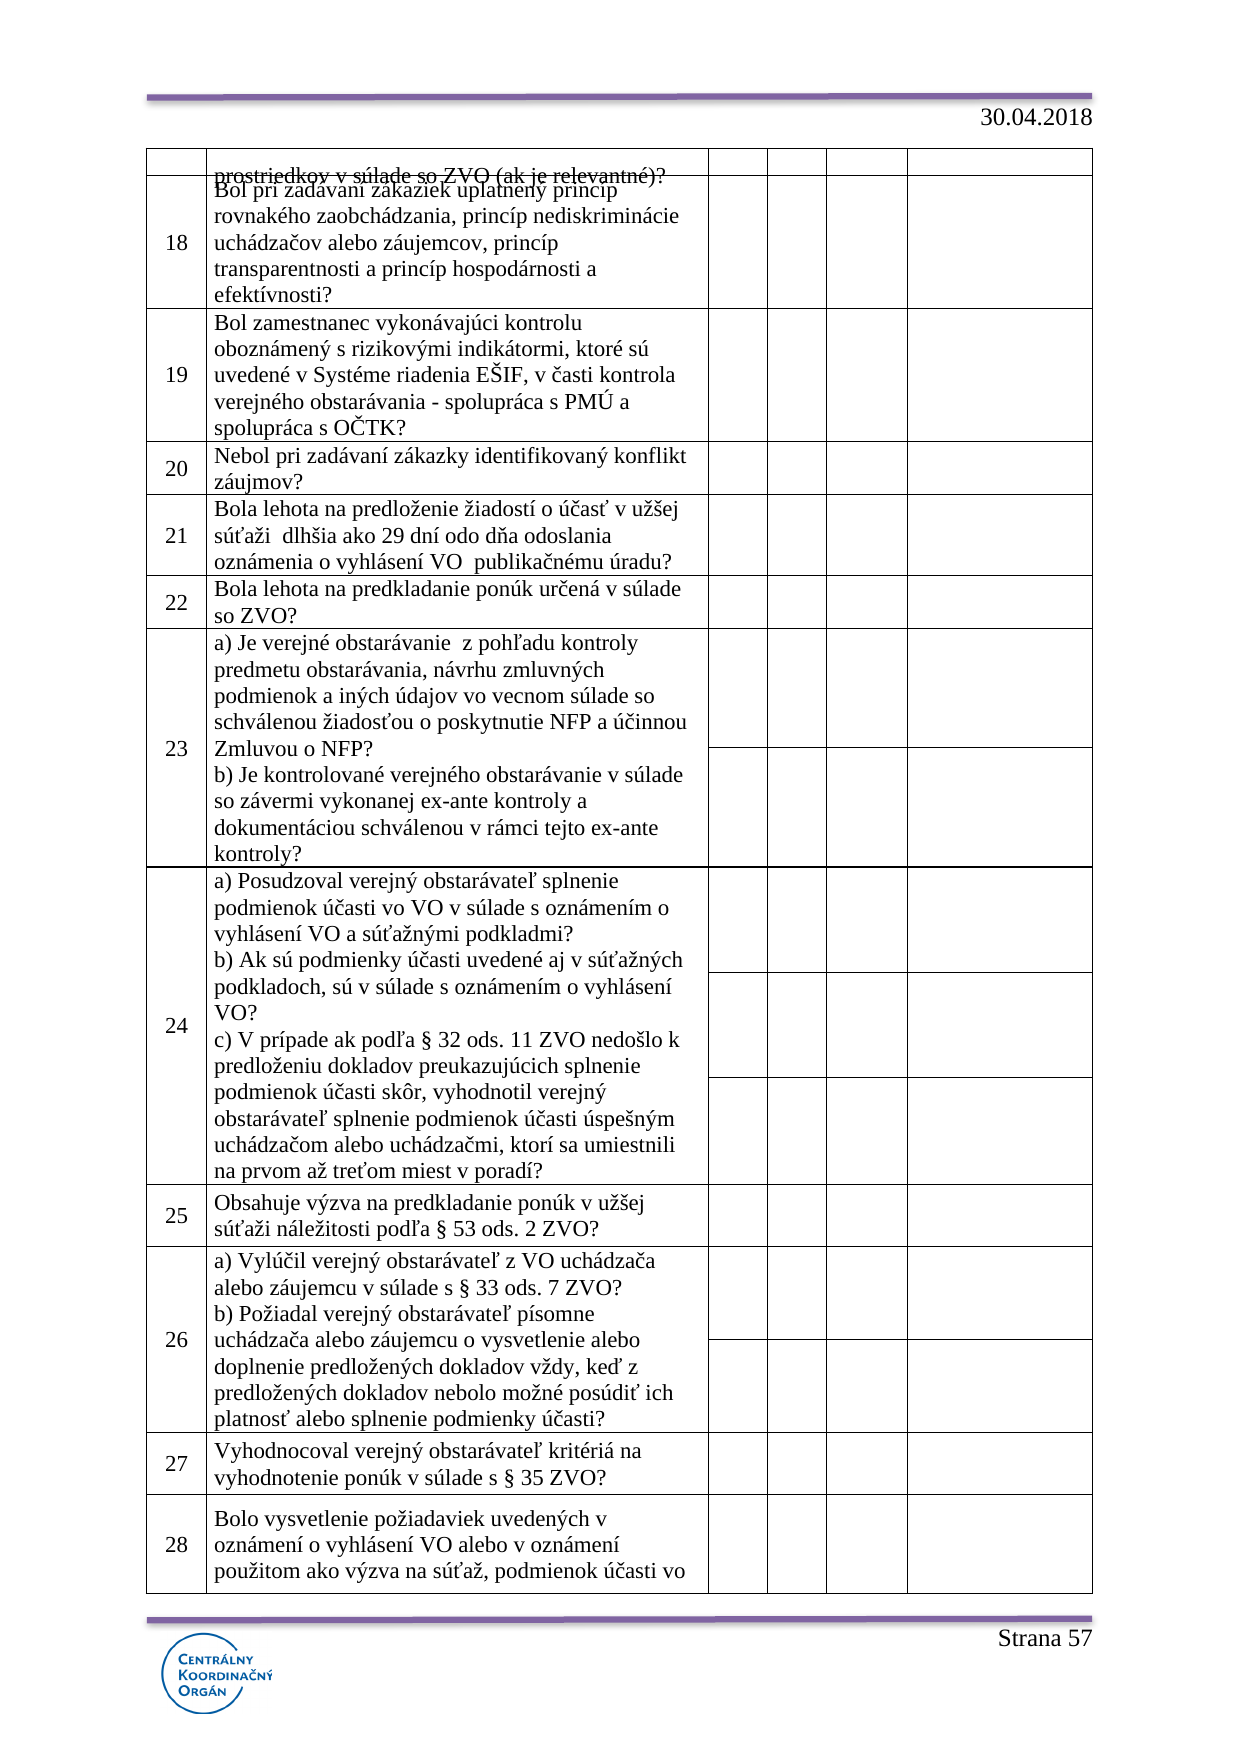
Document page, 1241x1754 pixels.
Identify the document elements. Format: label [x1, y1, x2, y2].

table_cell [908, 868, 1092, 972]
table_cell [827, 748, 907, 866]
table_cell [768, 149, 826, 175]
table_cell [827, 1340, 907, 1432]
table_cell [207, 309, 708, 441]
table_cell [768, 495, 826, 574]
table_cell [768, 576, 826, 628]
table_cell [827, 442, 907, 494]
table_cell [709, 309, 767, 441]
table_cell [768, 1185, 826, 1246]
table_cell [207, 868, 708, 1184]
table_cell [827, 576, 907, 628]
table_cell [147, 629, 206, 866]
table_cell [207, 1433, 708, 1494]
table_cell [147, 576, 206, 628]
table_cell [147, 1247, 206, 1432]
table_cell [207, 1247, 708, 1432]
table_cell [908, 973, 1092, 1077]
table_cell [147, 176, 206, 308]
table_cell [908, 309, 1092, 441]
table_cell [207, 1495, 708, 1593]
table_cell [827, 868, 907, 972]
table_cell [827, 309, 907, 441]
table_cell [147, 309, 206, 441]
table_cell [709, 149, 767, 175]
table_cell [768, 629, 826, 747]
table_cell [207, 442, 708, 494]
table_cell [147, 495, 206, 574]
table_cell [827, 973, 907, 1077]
picture [159, 1631, 272, 1713]
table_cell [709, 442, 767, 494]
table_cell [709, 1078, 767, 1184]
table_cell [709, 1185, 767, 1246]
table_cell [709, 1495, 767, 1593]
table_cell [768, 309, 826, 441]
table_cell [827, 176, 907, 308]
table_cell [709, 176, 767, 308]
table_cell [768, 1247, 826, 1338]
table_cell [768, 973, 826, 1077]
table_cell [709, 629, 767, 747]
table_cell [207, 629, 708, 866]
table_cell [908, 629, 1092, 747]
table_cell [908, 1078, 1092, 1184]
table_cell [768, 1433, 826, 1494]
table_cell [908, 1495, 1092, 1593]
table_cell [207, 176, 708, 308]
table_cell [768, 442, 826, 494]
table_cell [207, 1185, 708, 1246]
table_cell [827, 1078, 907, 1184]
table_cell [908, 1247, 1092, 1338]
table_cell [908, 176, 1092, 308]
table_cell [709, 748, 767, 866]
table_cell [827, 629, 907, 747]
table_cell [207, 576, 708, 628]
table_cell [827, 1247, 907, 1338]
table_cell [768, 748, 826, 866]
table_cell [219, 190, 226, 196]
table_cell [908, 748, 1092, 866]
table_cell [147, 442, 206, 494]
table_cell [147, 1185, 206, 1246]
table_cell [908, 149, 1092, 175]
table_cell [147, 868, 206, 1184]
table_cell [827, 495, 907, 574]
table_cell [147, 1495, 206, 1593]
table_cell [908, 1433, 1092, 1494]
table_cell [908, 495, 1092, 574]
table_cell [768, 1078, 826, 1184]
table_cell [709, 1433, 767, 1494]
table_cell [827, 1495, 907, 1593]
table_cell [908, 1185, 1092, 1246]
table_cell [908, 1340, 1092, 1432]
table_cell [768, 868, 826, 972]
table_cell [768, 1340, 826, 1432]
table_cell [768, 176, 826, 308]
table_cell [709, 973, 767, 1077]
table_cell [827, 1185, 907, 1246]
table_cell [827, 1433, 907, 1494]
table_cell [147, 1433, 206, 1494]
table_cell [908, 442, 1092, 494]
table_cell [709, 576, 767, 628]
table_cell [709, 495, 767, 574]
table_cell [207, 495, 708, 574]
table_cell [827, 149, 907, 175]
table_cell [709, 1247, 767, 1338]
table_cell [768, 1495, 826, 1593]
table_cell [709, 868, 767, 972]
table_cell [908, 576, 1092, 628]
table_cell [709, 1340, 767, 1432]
